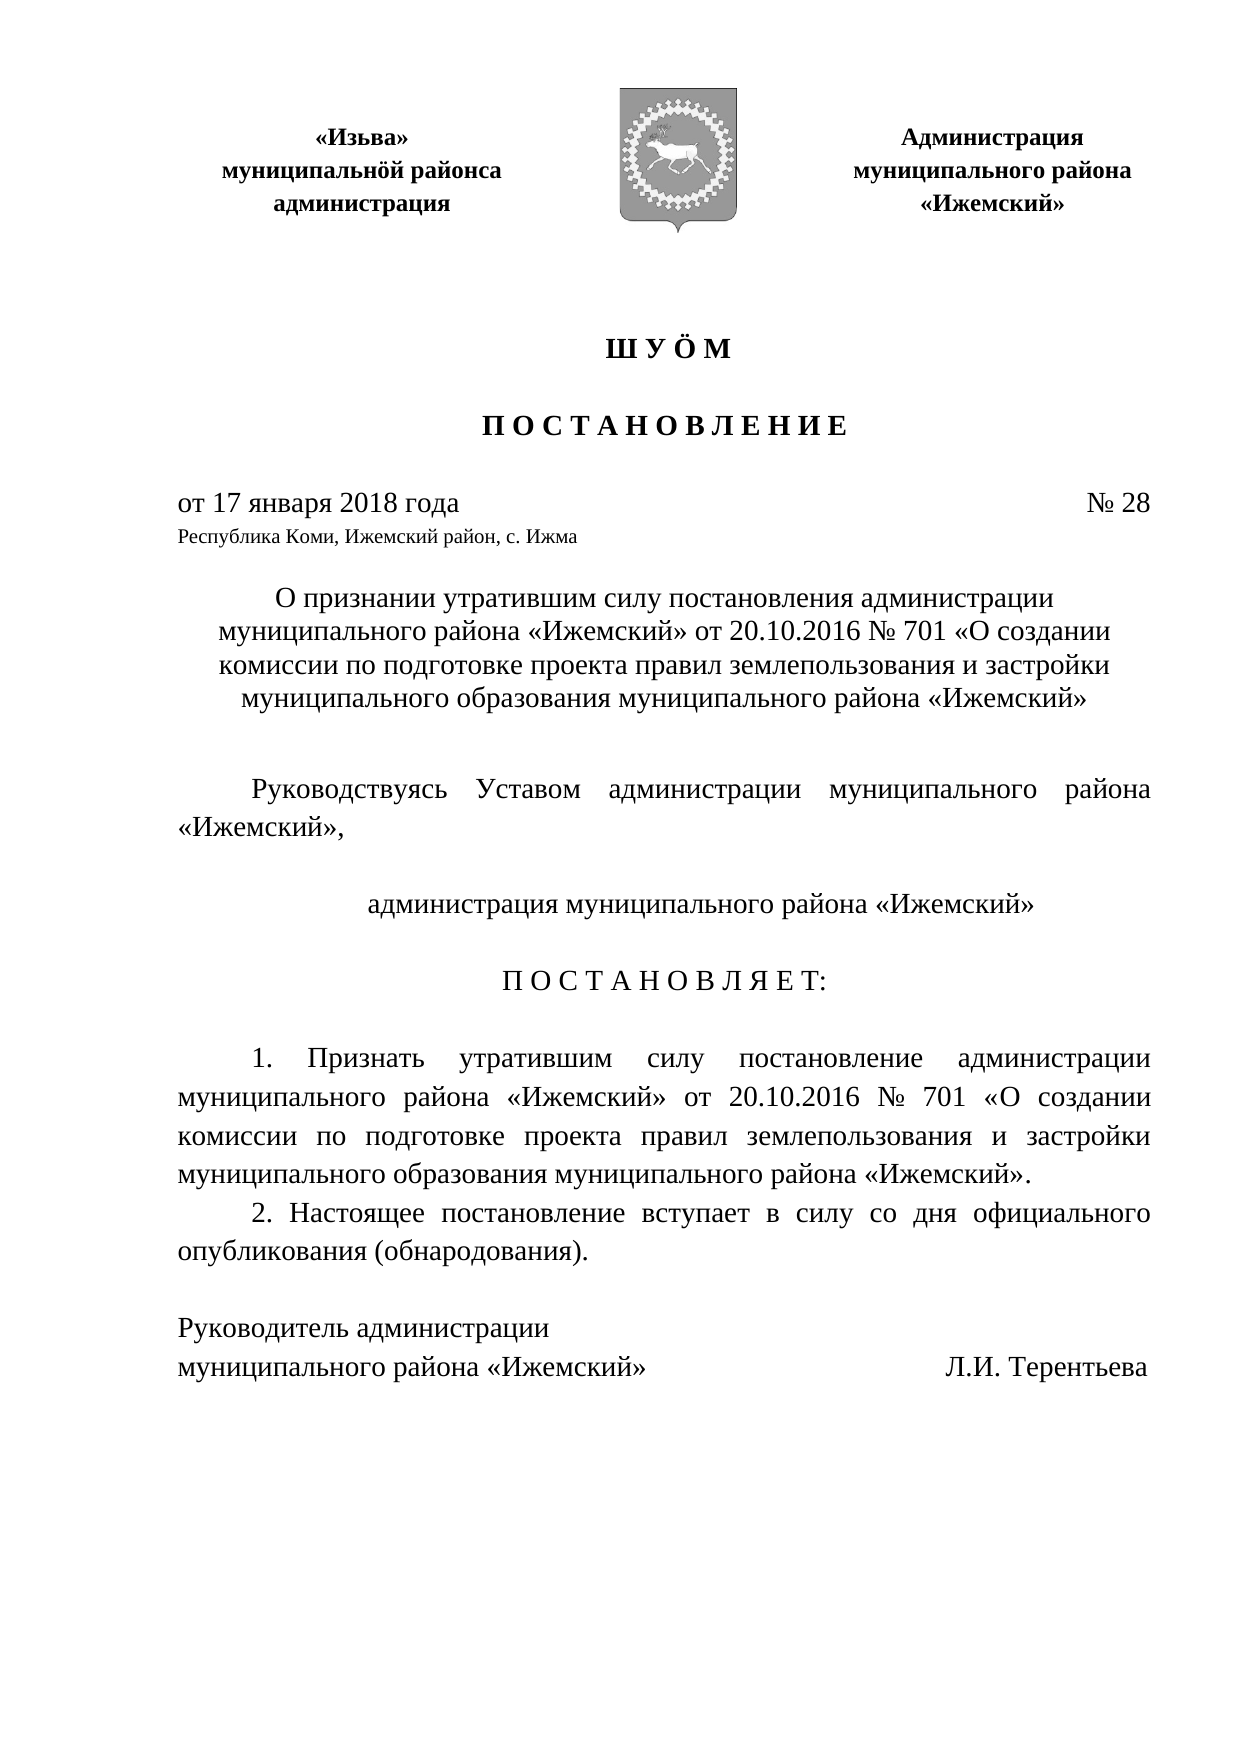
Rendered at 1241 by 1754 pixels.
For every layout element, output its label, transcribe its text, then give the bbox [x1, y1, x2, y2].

text Руководитель администрации [177, 1310, 1152, 1344]
text П О С Т А Н О В Л Е Н И Е [177, 408, 1152, 441]
text П О С Т А Н О В Л Я Е Т: [177, 963, 1152, 997]
text О признании утратившим силу постановления администрации муниципального района «Ижемский» от 20.10.2016 № 701 «О создании комиссии по подготовке проекта правил землепользования и застройки муниципального образования муниципального района «Ижемский» [177, 580, 1152, 714]
text Ш У Ö М [177, 331, 1152, 364]
text Руководствуясь Уставом администрации муниципального района «Ижемский», [177, 771, 1152, 843]
table_header «Изьва» муниципальнöй районса администрация [163, 89, 561, 254]
text 2. Настоящее постановление вступает в силу со дня официального опубликования (обнародования). [177, 1195, 1152, 1267]
text Республика Коми, Ижемский район, с. Ижма [177, 523, 1152, 548]
picture [619, 88, 737, 233]
text от 17 января 2018 года № 28 [177, 485, 1152, 518]
text администрация муниципального района «Ижемский» [177, 886, 1152, 920]
table_header [561, 89, 796, 254]
text муниципального района «Ижемский» Л.И. Терентьева [177, 1349, 1152, 1382]
text 1. Признать утратившим силу постановление администрации муниципального района «Ижемский» от 20.10.2016 № 701 «О создании комиссии по подготовке проекта правил землепользования и застройки муниципального образования муниципального района «Ижемский». [177, 1041, 1152, 1190]
table_header Администрация муниципального района «Ижемский» [796, 89, 1189, 254]
